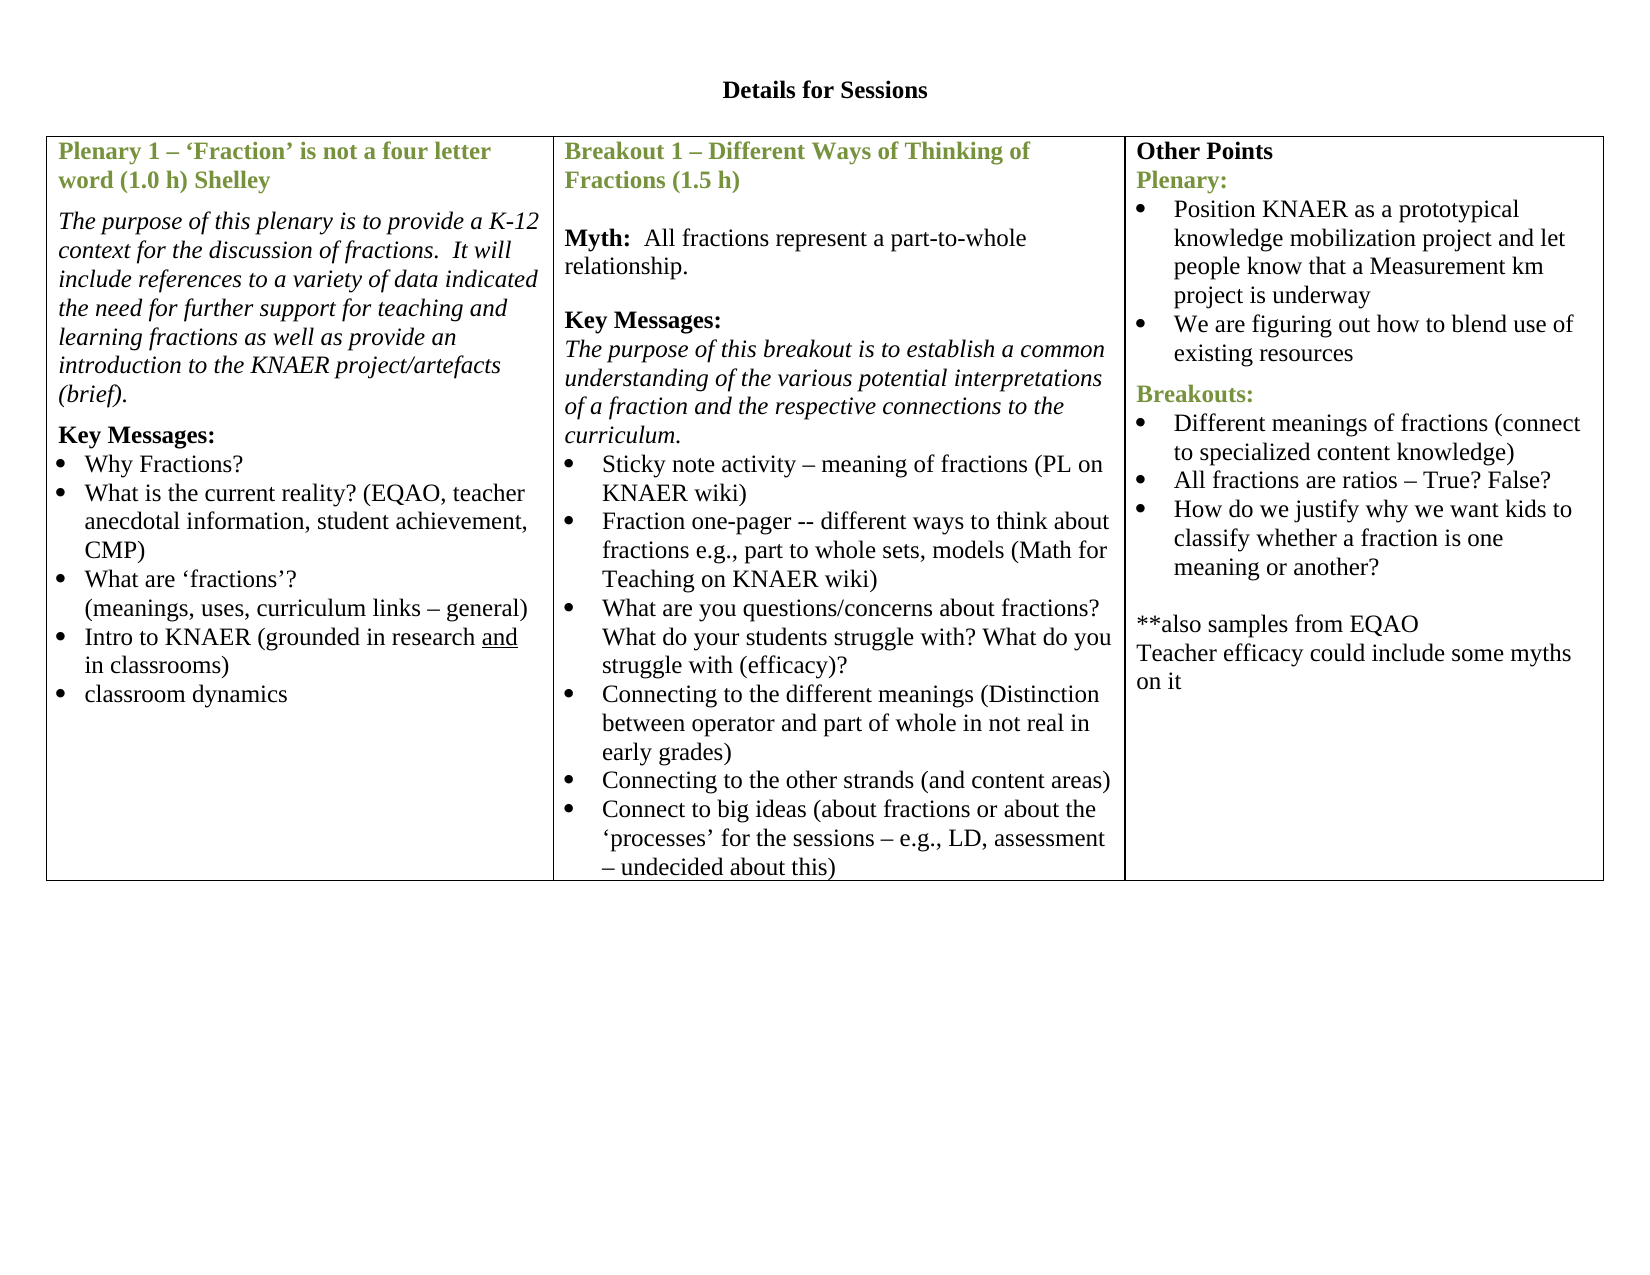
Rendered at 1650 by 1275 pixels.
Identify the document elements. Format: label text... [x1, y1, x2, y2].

table_header Plenary 1 – ‘Fraction’ is not a four letter word (1.0 h) Shelley The purpose of this plenary is to provide a K-12 context for the discussion of fractions. It will include references to a variety of data indicated the need for further support for teaching and learning fractions as well as provide an introduction to the KNAER project/artefacts (brief). Key Messages: Why Fractions? What is the current reality? (EQAO, teacher anecdotal information, student achievement, CMP) What are ‘fractions’? (meanings, uses, curriculum links – general) Intro to KNAER (grounded in research and in classrooms) classroom dynamics [47, 137, 553, 880]
text Details for Sessions [75, 75, 1575, 104]
table_header Other Points Plenary: Position KNAER as a prototypical knowledge mobilization project and let people know that a Measurement km project is underway We are figuring out how to blend use of existing resources Breakouts: Different meanings of fractions (connect to specialized content knowledge) All fractions are ratios – True? False? How do we justify why we want kids to classify whether a fraction is one meaning or another? **also samples from EQAO Teacher efficacy could include some myths on it [1126, 137, 1603, 880]
table_header Breakout 1 – Different Ways of Thinking of Fractions (1.5 h) Myth: All fractions represent a part-to-whole relationship. Key Messages: The purpose of this breakout is to establish a common understanding of the various potential interpretations of a fraction and the respective connections to the curriculum. Sticky note activity – meaning of fractions (PL on KNAER wiki) Fraction one-pager -- different ways to think about fractions e.g., part to whole sets, models (Math for Teaching on KNAER wiki) What are you questions/concerns about fractions? What do your students struggle with? What do you struggle with (efficacy)? Connecting to the different meanings (Distinction between operator and part of whole in not real in early grades) Connecting to the other strands (and content areas) Connect to big ideas (about fractions or about the ‘processes’ for the sessions – e.g., LD, assessment – undecided about this) [554, 137, 1124, 880]
